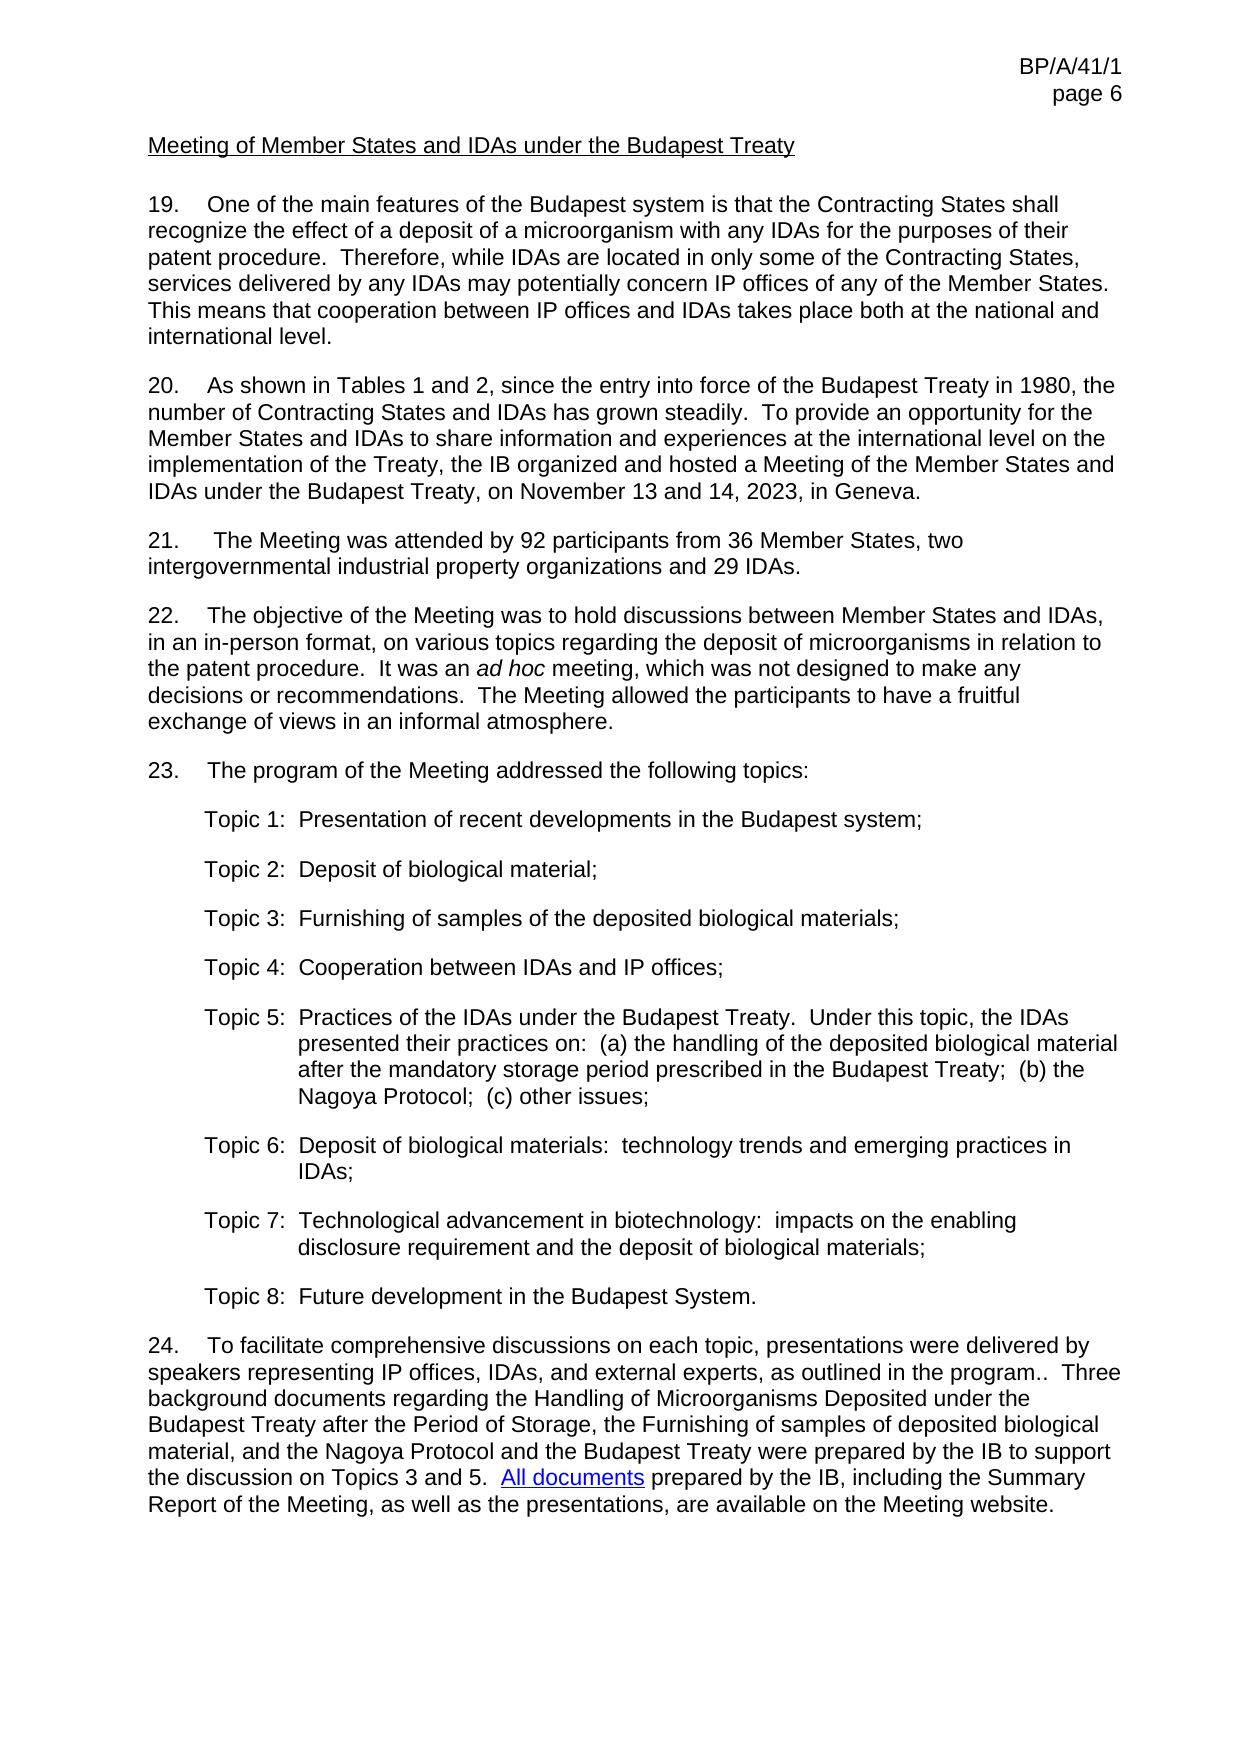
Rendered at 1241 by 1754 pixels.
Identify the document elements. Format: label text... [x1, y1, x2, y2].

list Topic 7: Technological advancement in biotechnology: impacts on the enabling disclosure requirement and the deposit of biological materials; [204, 1207, 1122, 1260]
text The Meeting was attended by 92 participants from 36 Member States, two intergovernmental industrial property organizations and 29 IDAs. [148, 527, 1122, 579]
list Topic 2: Deposit of biological material; [204, 856, 1122, 882]
text The program of the Meeting addressed the following topics: [148, 757, 1122, 783]
text To facilitate comprehensive discussions on each topic, presentations were delivered by speakers representing IP offices, IDAs, and external experts, as outlined in the program.. Three background documents regarding the Handling of Microorganisms Deposited under the Budapest Treaty after the Period of Storage, the Furnishing of samples of deposited biological material, and the Nagoya Protocol and the Budapest Treaty were prepared by the IB to support the discussion on Topics 3 and 5. All documents prepared by the IB, including the Summary Report of the Meeting, as well as the presentations, are available on the Meeting website. [148, 1332, 1122, 1517]
list Topic 8: Future development in the Budapest System. [204, 1283, 1122, 1309]
text One of the main features of the Budapest system is that the Contracting States shall recognize the effect of a deposit of a microorganism with any IDAs for the purposes of their patent procedure. Therefore, while IDAs are located in only some of the Contracting States, services delivered by any IDAs may potentially concern IP offices of any of the Member States. This means that cooperation between IP offices and IDAs takes place both at the national and international level. [148, 191, 1122, 349]
list Topic 6: Deposit of biological materials: technology trends and emerging practices in IDAs; [204, 1132, 1122, 1184]
list Topic 5: Practices of the IDAs under the Budapest Treaty. Under this topic, the IDAs presented their practices on: (a) the handling of the deposited biological material after the mandatory storage period prescribed in the Budapest Treaty; (b) the Nagoya Protocol; (c) other issues; [204, 1003, 1122, 1109]
list Topic 4: Cooperation between IDAs and IP offices; [204, 954, 1122, 981]
text As shown in Tables 1 and 2, since the entry into force of the Budapest Treaty in 1980, the number of Contracting States and IDAs has grown steadily. To provide an opportunity for the Member States and IDAs to share information and experiences at the international level on the implementation of the Treaty, the IB organized and hosted a Meeting of the Member States and IDAs under the Budapest Treaty, on November 13 and 14, 2023, in Geneva. [148, 372, 1122, 504]
list Topic 3: Furnishing of samples of the deposited biological materials; [204, 905, 1122, 931]
text The objective of the Meeting was to hold discussions between Member States and IDAs, in an in-person format, on various topics regarding the deposit of microorganisms in relation to the patent procedure. It was an ad hoc meeting, which was not designed to make any decisions or recommendations. The Meeting allowed the participants to have a fruitful exchange of views in an informal atmosphere. [148, 602, 1122, 734]
subtitle Meeting of Member States and IDAs under the Budapest Treaty [148, 132, 1122, 158]
list Topic 1: Presentation of recent developments in the Budapest system; [204, 806, 1122, 833]
